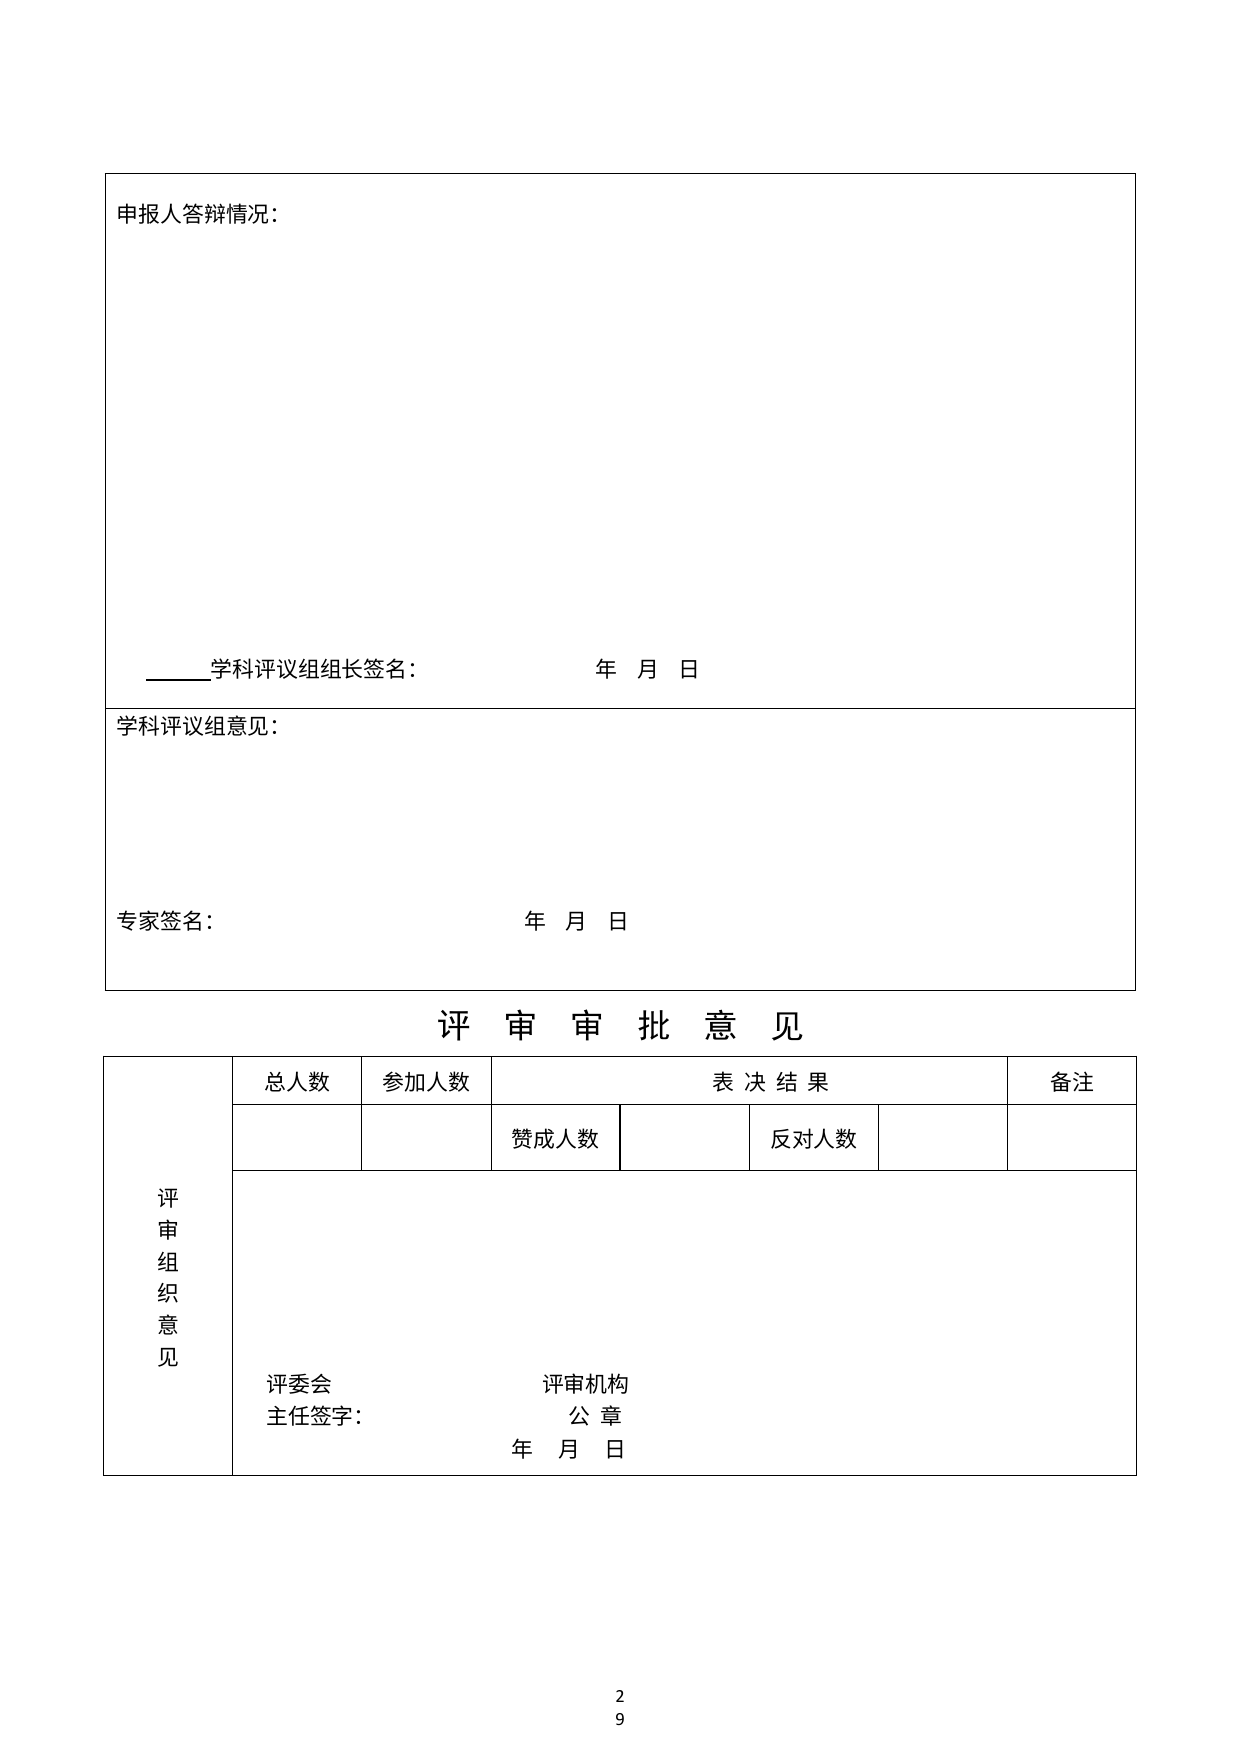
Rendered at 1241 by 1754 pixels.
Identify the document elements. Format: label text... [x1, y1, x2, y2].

table_header 参加人数 [362, 1057, 491, 1104]
table_cell [621, 1105, 749, 1170]
table_header 备注 [1008, 1057, 1136, 1104]
table_cell [233, 1105, 361, 1170]
table_cell [1008, 1105, 1136, 1170]
table_header 表 决 结 果 [492, 1057, 1007, 1104]
table_header 评 审 组 织 意 见 [104, 1057, 232, 1475]
table_cell 赞成人数 [492, 1105, 619, 1170]
table_cell 反对人数 [750, 1105, 878, 1170]
table_cell [879, 1105, 1007, 1170]
table_header 总人数 [233, 1057, 361, 1104]
table_cell 申报人答辩情况： 学科评议组组长签名： 年 月 日 [106, 174, 1135, 708]
table_cell 学科评议组意见： 专家签名： 年 月 日 [106, 709, 1135, 989]
table_cell [362, 1105, 491, 1170]
text 评 审 审 批 意 见 [118, 991, 1122, 1056]
table_cell 评委会 评审机构 主任签字： 公 章 年 月 日 [233, 1171, 1136, 1475]
